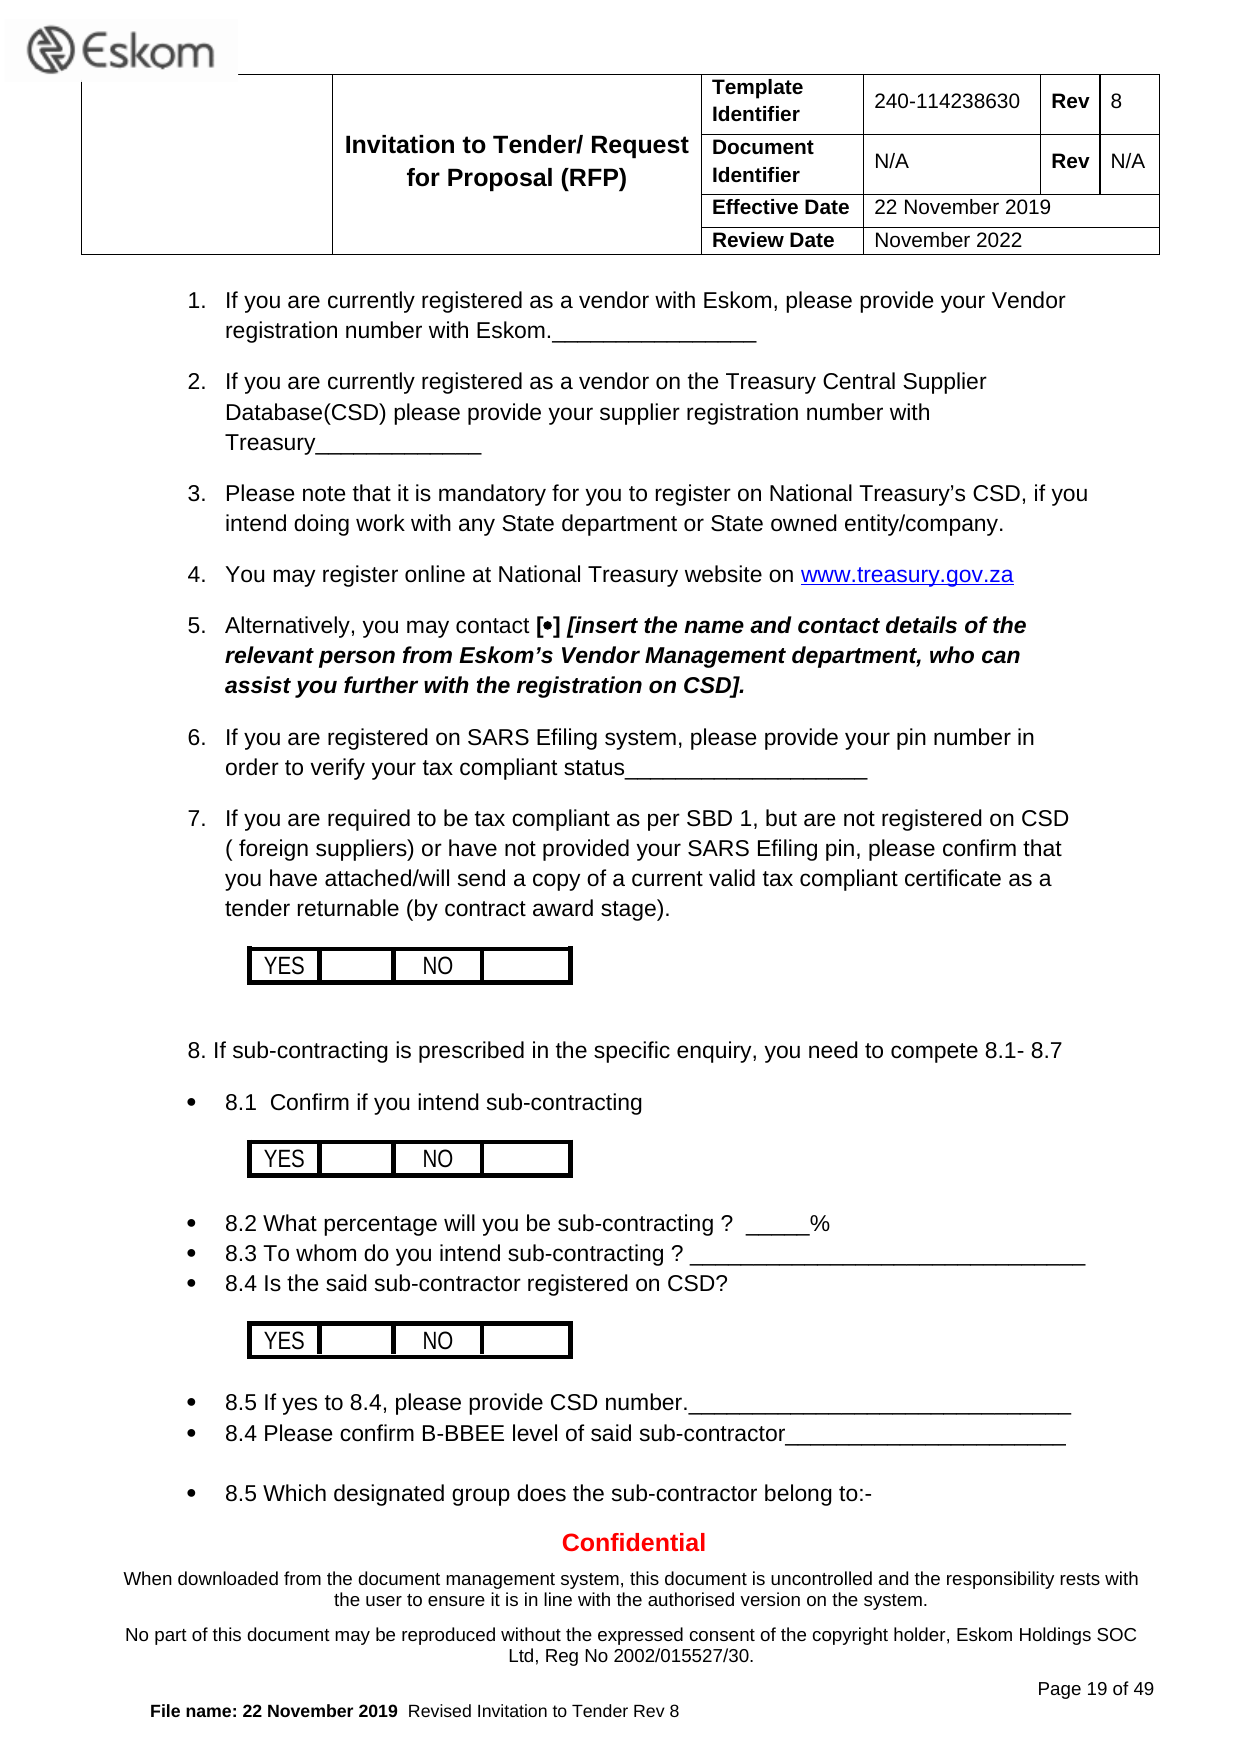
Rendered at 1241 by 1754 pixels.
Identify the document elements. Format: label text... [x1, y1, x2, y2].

table_header [484, 951, 568, 980]
list If you are currently registered as a vendor with Eskom, please provide your Vendor registration number with Eskom.________________ [187, 287, 1090, 343]
list 8.4 Is the said sub-contractor registered on CSD? [187, 1270, 1090, 1296]
table_header NO [396, 1144, 480, 1173]
table_header [322, 1326, 391, 1354]
text 8. If sub-contracting is prescribed in the specific enquiry, you need to compete 8.1- 8.7 [150, 1037, 1090, 1064]
list 8.5 Which designated group does the sub-contractor belong to:- [187, 1480, 1090, 1506]
list You may register online at National Treasury website on www.treasury.gov.za [187, 561, 1090, 587]
list 8.5 If yes to 8.4, please provide CSD number.______________________________ [187, 1389, 1090, 1416]
list 8.2 What percentage will you be sub-contracting ? _____% [187, 1210, 1090, 1236]
table_header [322, 1144, 391, 1173]
list Alternatively, you may contact [] [insert the name and contact details of the relevant person from Eskom’s Vendor Management department, who can assist you further with the registration on CSD]. [187, 612, 1090, 699]
table_header [322, 951, 391, 980]
table_header [484, 1144, 568, 1173]
table_header YES [252, 951, 317, 980]
table_header NO [396, 951, 480, 980]
list If you are registered on SARS Efiling system, please provide your pin number in order to verify your tax compliant status___________________ [187, 723, 1090, 780]
list If you are required to be tax compliant as per SBD 1, but are not registered on CSD ( foreign suppliers) or have not provided your SARS Efiling pin, please confirm that you have attached/will send a copy of a current valid tax compliant certificate as a tender returnable (by contract award stage). [187, 805, 1090, 922]
list 8.1 Confirm if you intend sub-contracting [187, 1088, 1090, 1115]
list Please note that it is mandatory for you to register on National Treasury’s CSD, if you intend doing work with any State department or State owned entity/company. [187, 480, 1090, 536]
table_header YES [252, 1326, 317, 1354]
list 8.3 To whom do you intend sub-contracting ? _______________________________ [187, 1240, 1090, 1266]
table_header YES [252, 1144, 317, 1173]
table_header NO [396, 1326, 480, 1354]
list If you are currently registered as a vendor on the Treasury Central Supplier Database(CSD) please provide your supplier registration number with Treasury_____________ [187, 368, 1090, 455]
table_header [484, 1326, 568, 1354]
list 8.4 Please confirm B-BBEE level of said sub-contractor______________________ [187, 1419, 1090, 1446]
